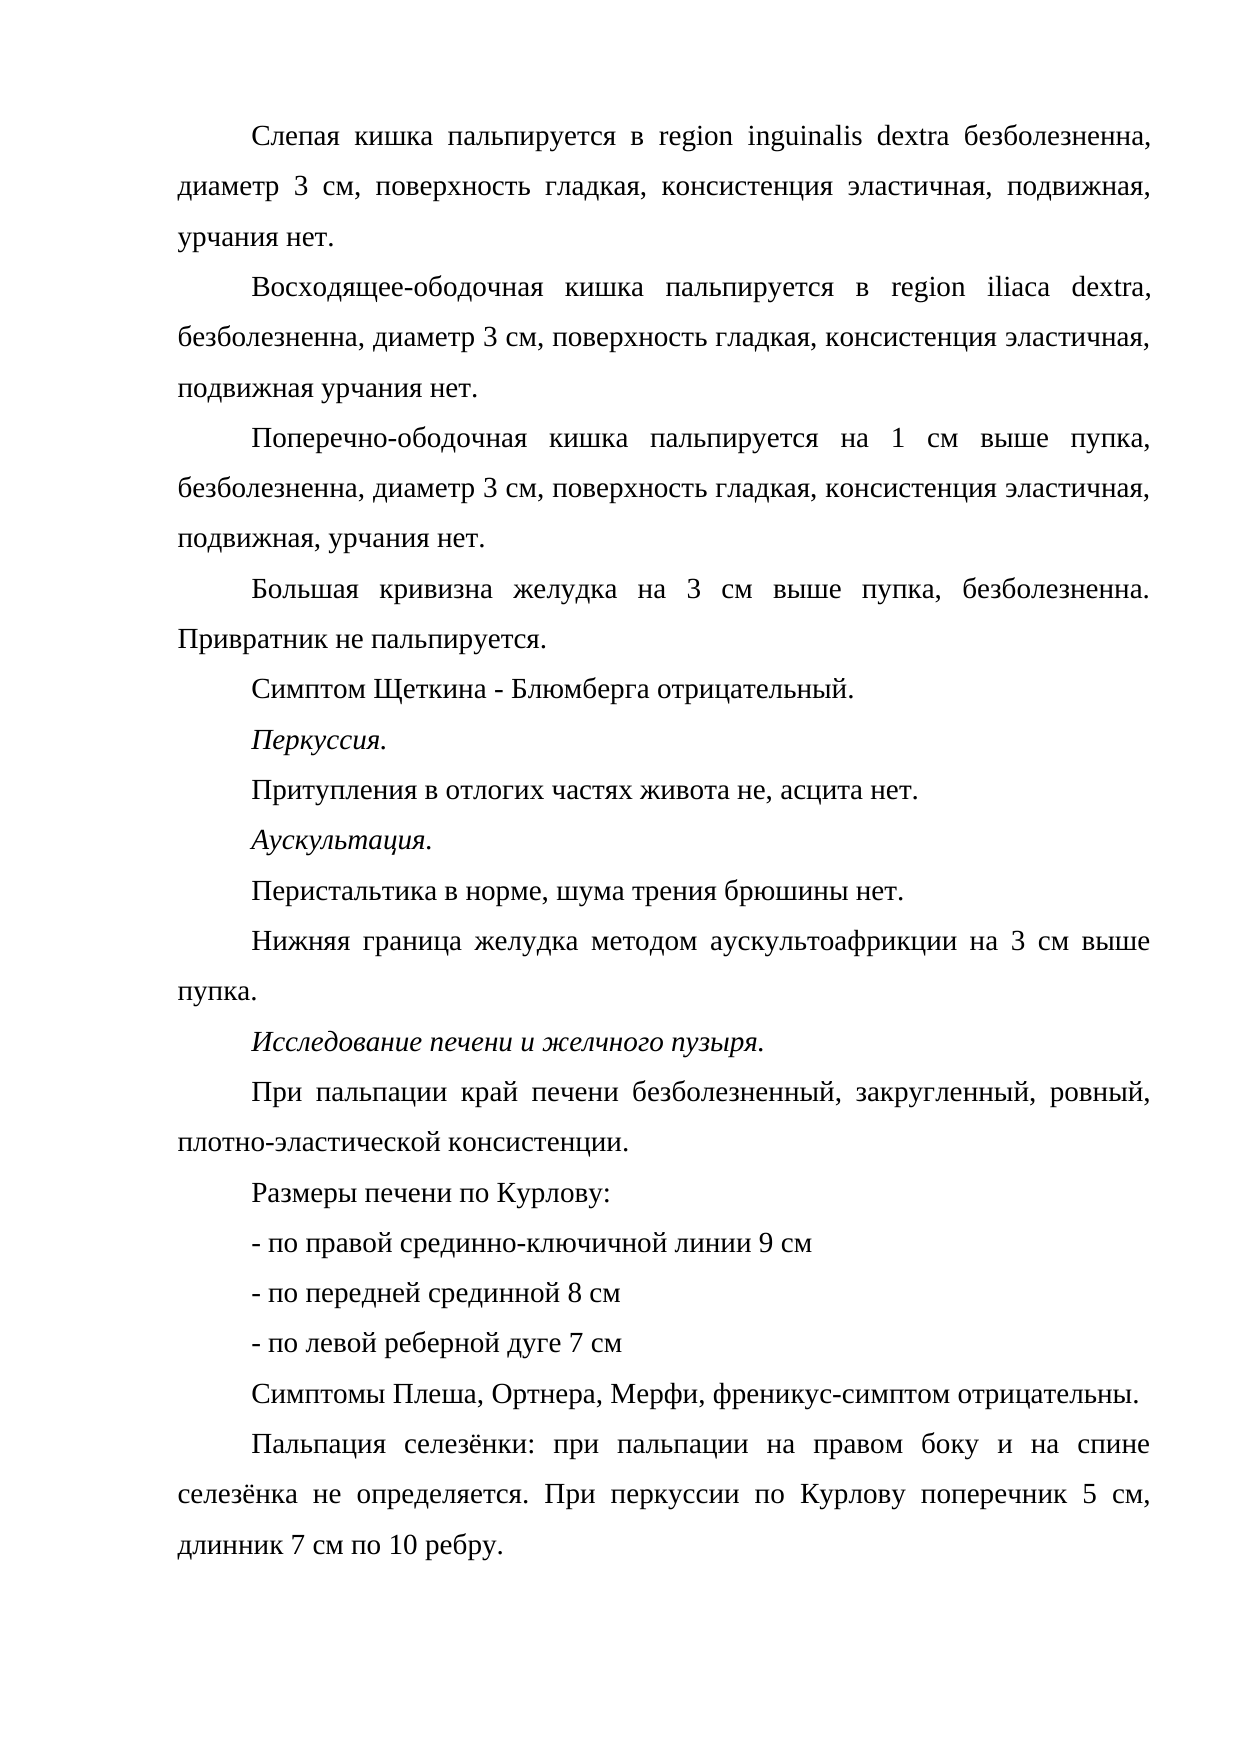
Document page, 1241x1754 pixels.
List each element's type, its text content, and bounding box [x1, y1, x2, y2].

text Нижняя граница желудка методом аускультоафрикции на выше пупка. [177, 923, 1152, 1007]
text Пальпация селезёнки: при пальпации на правом боку и на спине селезёнка не определяется. При перкуссии по Курлову поперечник , длинник по 10 ребру. [177, 1426, 1152, 1560]
text - по левой реберной дуге [177, 1326, 1152, 1359]
text Перкуссия. [177, 722, 1152, 755]
text Перистальтика в норме, шума трения брюшины нет. [177, 873, 1152, 906]
text Восходящее-ободочная кишка пальпируется в region iliaca dextra, безболезненна, диаметр , поверхность гладкая, консистенция эластичная, подвижная урчания нет. [177, 269, 1152, 403]
text Слепая кишка пальпируется в region inguinalis dextra безболезненна, диаметр , поверхность гладкая, консистенция эластичная, подвижная, урчания нет. [177, 118, 1152, 252]
text Размеры печени по Курлову: [177, 1175, 1152, 1208]
text - по передней срединной [177, 1275, 1152, 1309]
text - по правой срединно-ключичной линии [177, 1225, 1152, 1258]
text Большая кривизна желудка на выше пупка, безболезненна. Привратник не пальпируется. [177, 571, 1152, 655]
text Аускультация. [177, 822, 1152, 856]
text Исследование печени и желчного пузыря. [177, 1024, 1152, 1057]
text Поперечно-ободочная кишка пальпируется на выше пупка, безболезненна, диаметр , поверхность гладкая, консистенция эластичная, подвижная, урчания нет. [177, 420, 1152, 554]
text При пальпации край печени безболезненный, закругленный, ровный, плотно-эластической консистенции. [177, 1074, 1152, 1158]
text Симптом Щеткина - Блюмберга отрицательный. [177, 672, 1152, 705]
text Притупления в отлогих частях живота не, асцита нет. [177, 772, 1152, 806]
text Симптомы Плеша, Ортнера, Мерфи, френикус-симптом отрицательны. [177, 1376, 1152, 1409]
